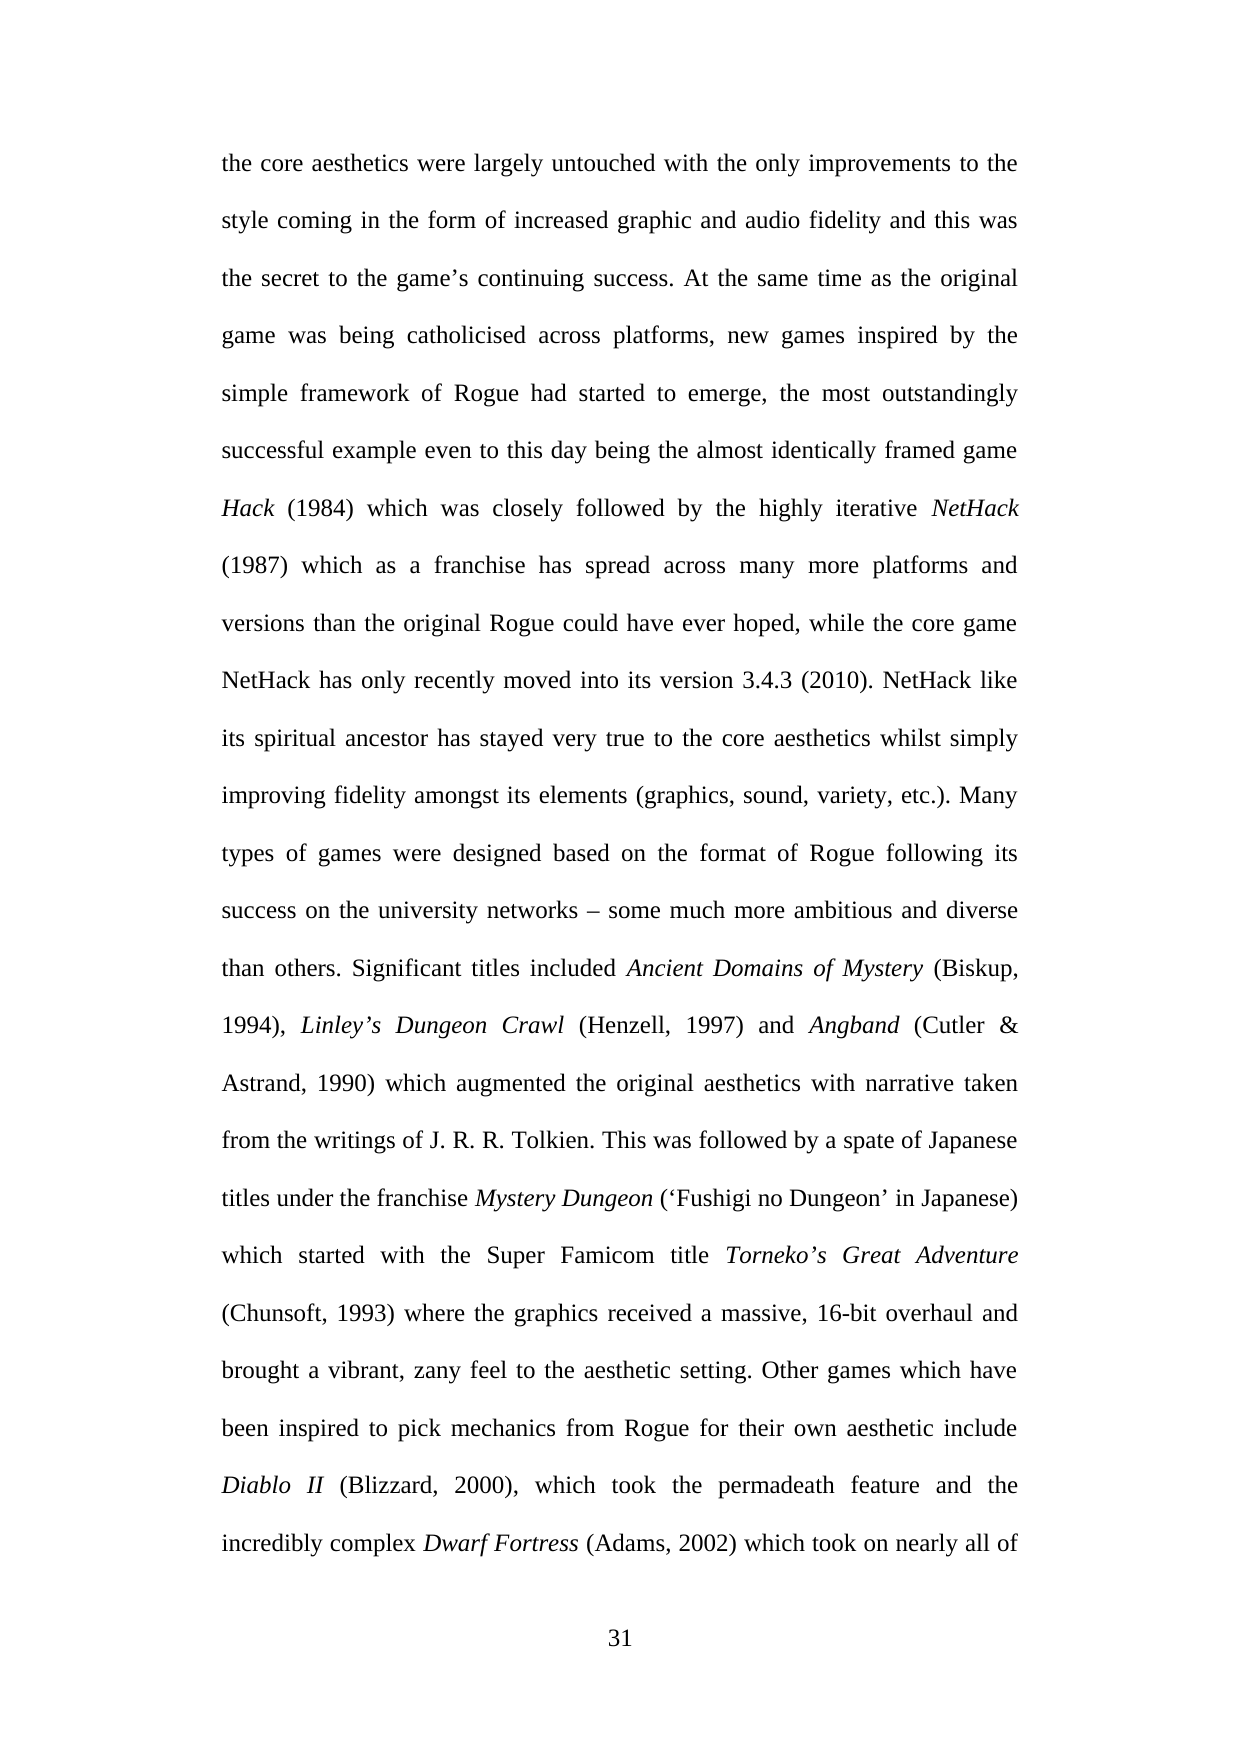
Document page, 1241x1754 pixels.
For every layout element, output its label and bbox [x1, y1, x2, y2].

text [221, 148, 1019, 1556]
